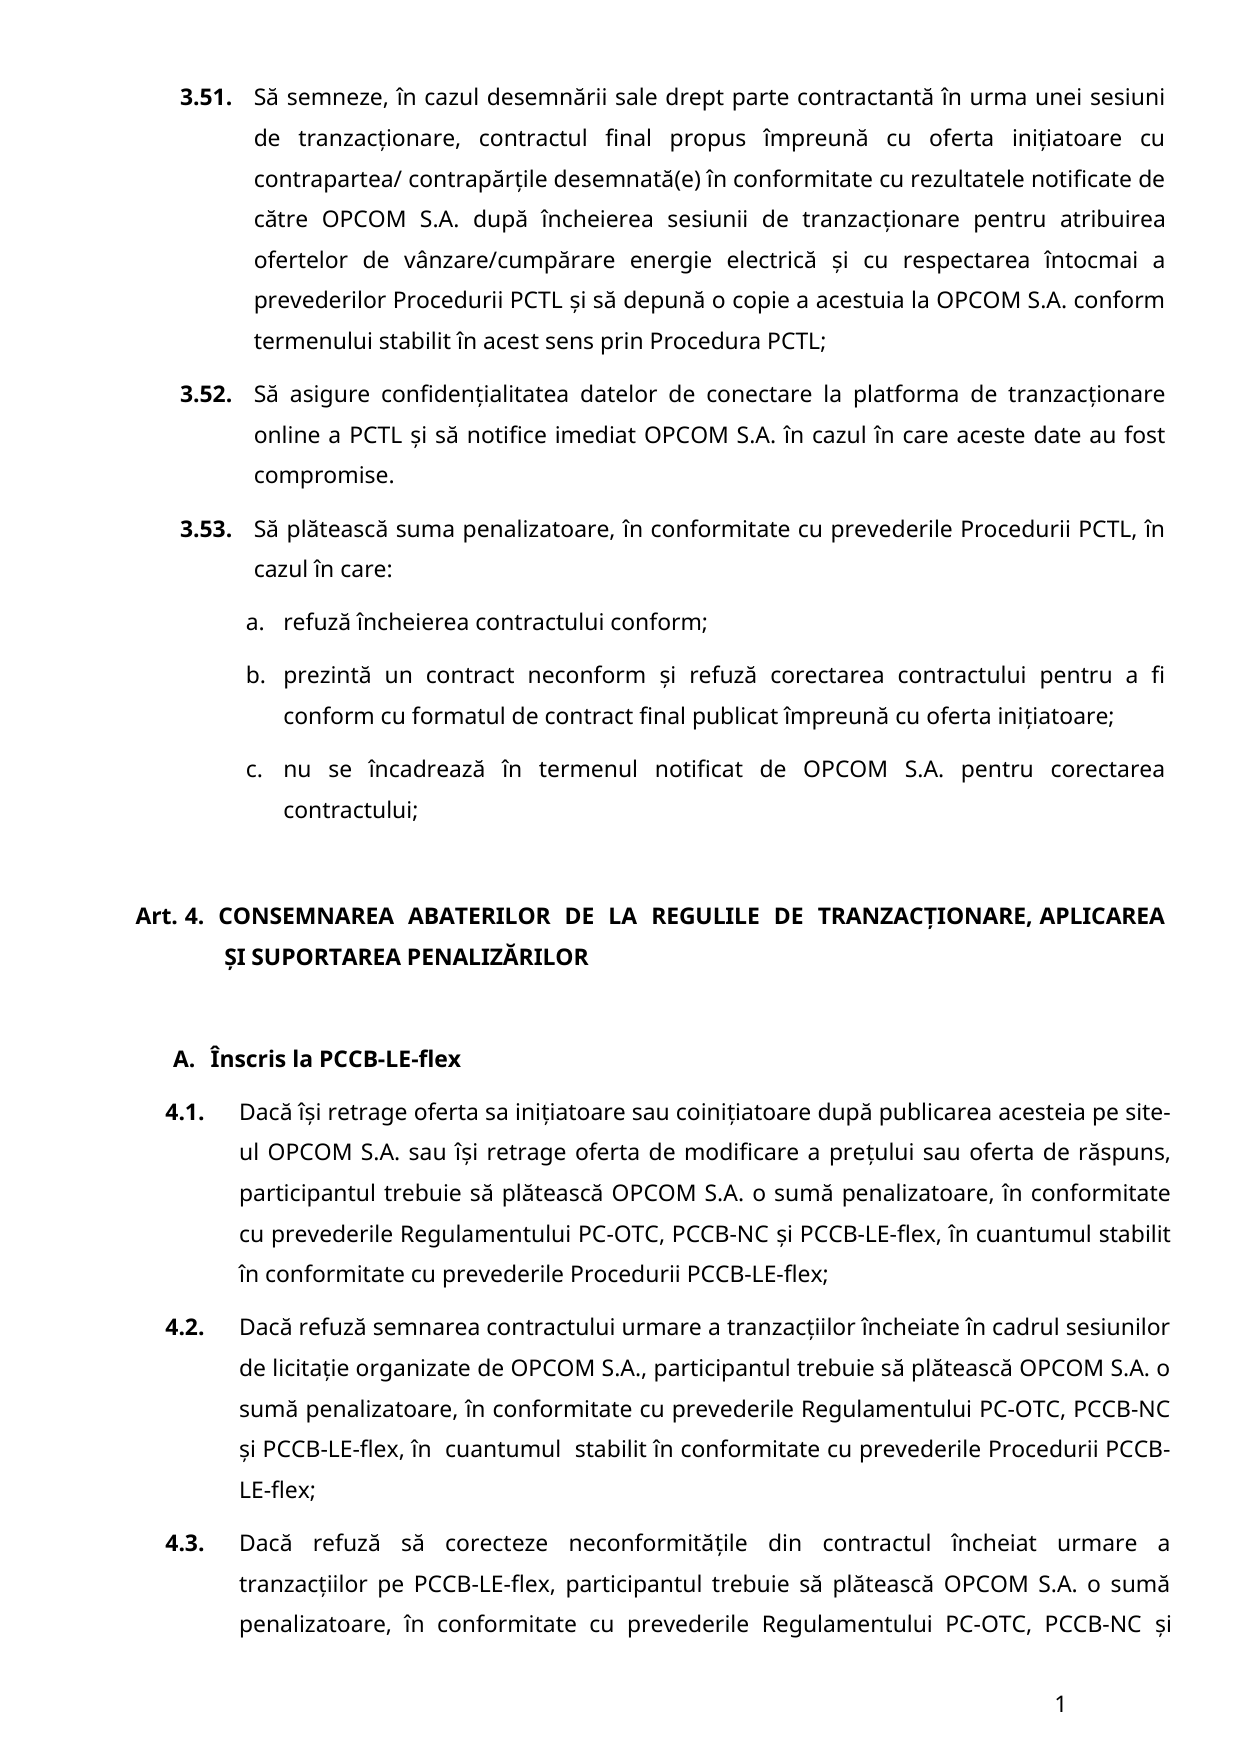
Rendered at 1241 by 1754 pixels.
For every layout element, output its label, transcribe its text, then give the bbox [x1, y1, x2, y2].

list prezintă un contract neconform și refuză corectarea contractului pentru a fi conform cu formatul de contract final publicat împreună cu oferta inițiatoare; [246, 659, 1166, 731]
list Să plătească suma penalizatoare, în conformitate cu prevederile Procedurii PCTL, în cazul în care: [180, 512, 1166, 584]
list Înscris la PCCB-LE-flex [173, 1043, 1166, 1074]
list Să semneze, în cazul desemnării sale drept parte contractantă în urma unei sesiuni de tranzacționare, contractul final propus împreună cu oferta iniţiatoare cu contrapartea/ contrapărțile desemnată(e) în conformitate cu rezultatele notificate de către OPCOM S.A. după încheierea sesiunii de tranzacționare pentru atribuirea ofertelor de vânzare/cumpărare energie electrică și cu respectarea întocmai a prevederilor Procedurii PCTL și să depună o copie a acestuia la OPCOM S.A. conform termenului stabilit în acest sens prin Procedura PCTL; [180, 81, 1166, 356]
list refuză încheierea contractului conform; [246, 606, 1166, 637]
list Să asigure confidențialitatea datelor de conectare la platforma de tranzacționare online a PCTL și să notifice imediat OPCOM S.A. în cazul în care aceste date au fost compromise. [180, 378, 1166, 491]
list Dacă își retrage oferta sa inițiatoare sau coinițiatoare după publicarea acesteia pe site-ul OPCOM S.A. sau își retrage oferta de modificare a prețului sau oferta de răspuns, participantul trebuie să plătească OPCOM S.A. o sumă penalizatoare, în conformitate cu prevederile Regulamentului PC-OTC, PCCB-NC și PCCB-LE-flex, în cuantumul stabilit în conformitate cu prevederile Procedurii PCCB-LE-flex; [165, 1096, 1171, 1289]
subtitle Art. 4. CONSEMNAREA ABATERILOR DE LA REGULILE DE TRANZACȚIONARE, APLICAREA ȘI SUPORTAREA PENALIZĂRILOR [135, 900, 1166, 972]
list nu se încadrează în termenul notificat de OPCOM S.A. pentru corectarea contractului; [246, 753, 1166, 825]
list Dacă refuză semnarea contractului urmare a tranzacţiilor încheiate în cadrul sesiunilor de licitaţie organizate de OPCOM S.A., participantul trebuie să plătească OPCOM S.A. o sumă penalizatoare, în conformitate cu prevederile Regulamentului PC-OTC, PCCB-NC și PCCB-LE-flex, în cuantumul stabilit în conformitate cu prevederile Procedurii PCCB-LE-flex; [165, 1311, 1171, 1505]
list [165, 1527, 1171, 1639]
